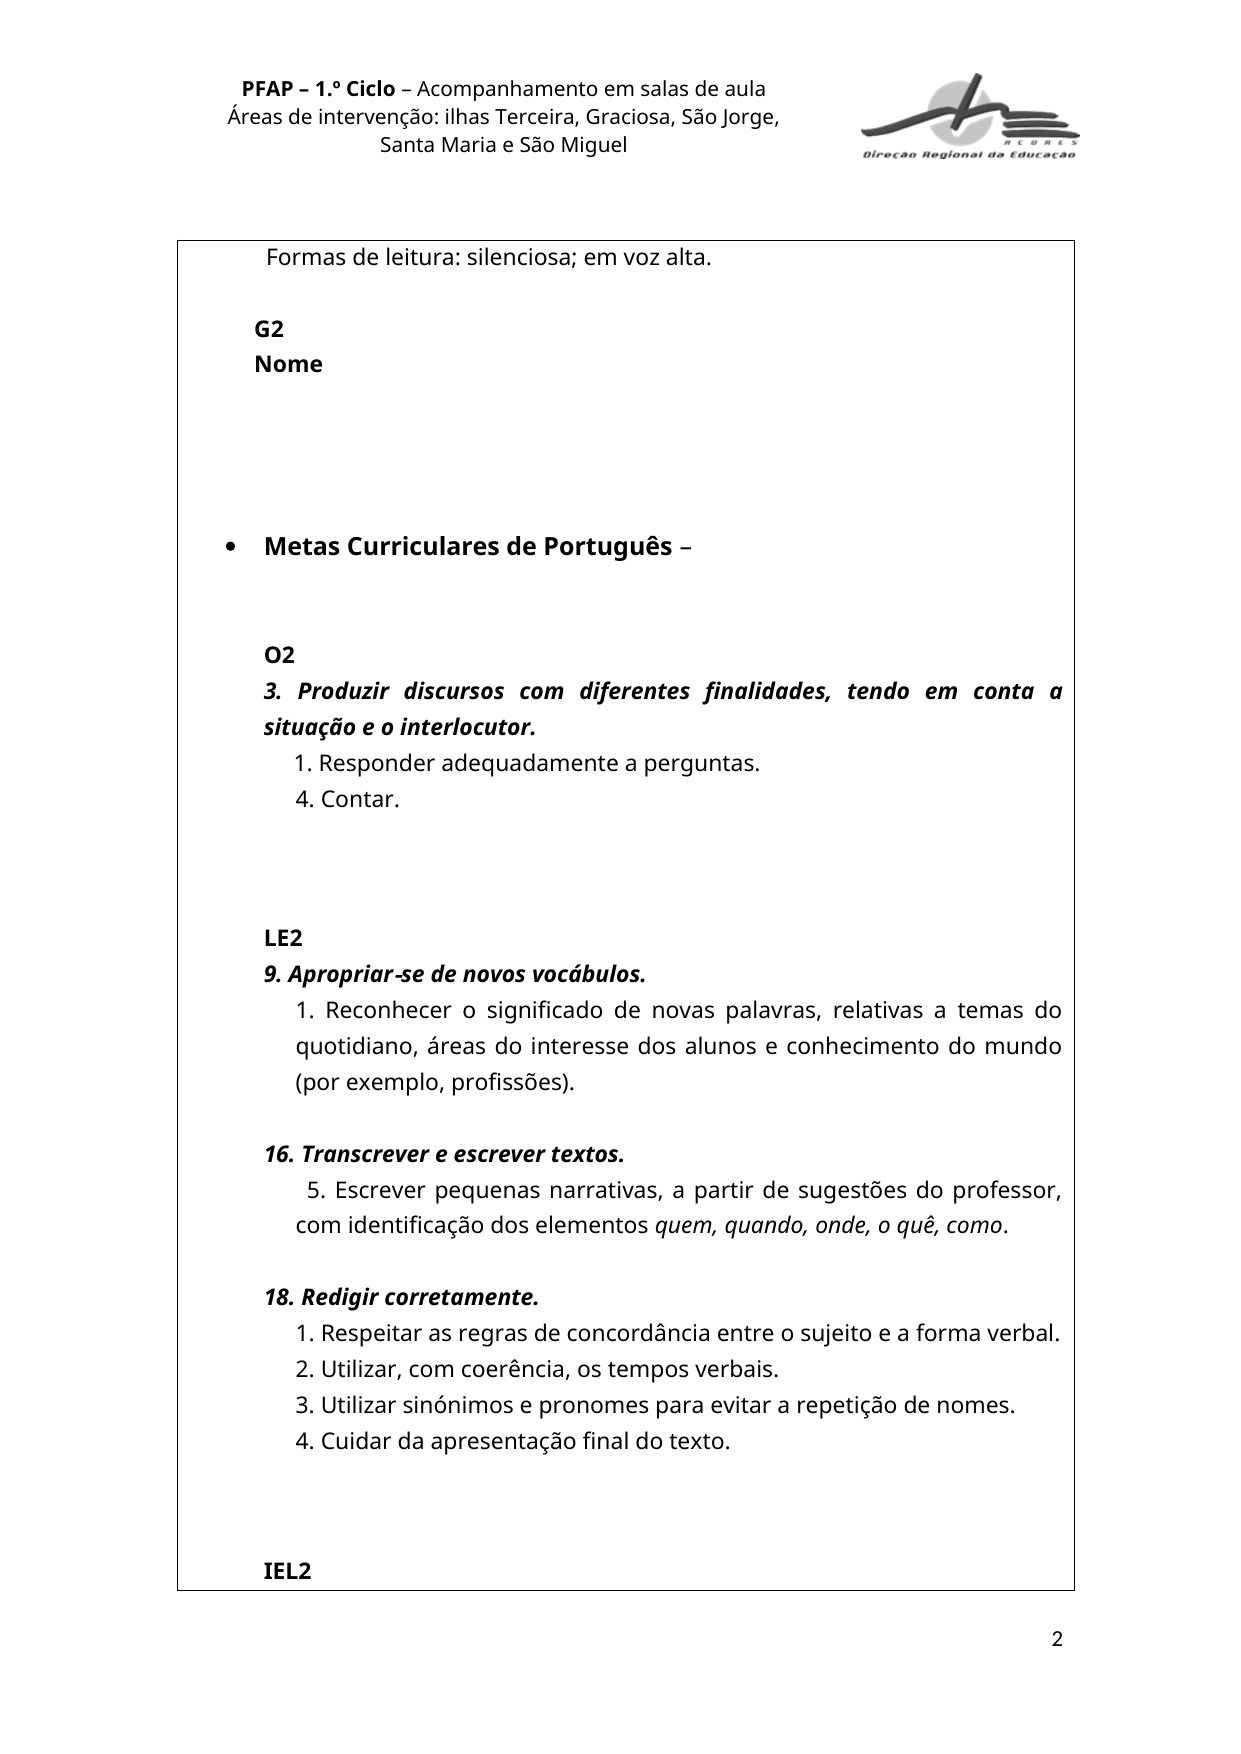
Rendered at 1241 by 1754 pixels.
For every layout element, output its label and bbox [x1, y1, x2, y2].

table_header [178, 241, 1074, 1590]
